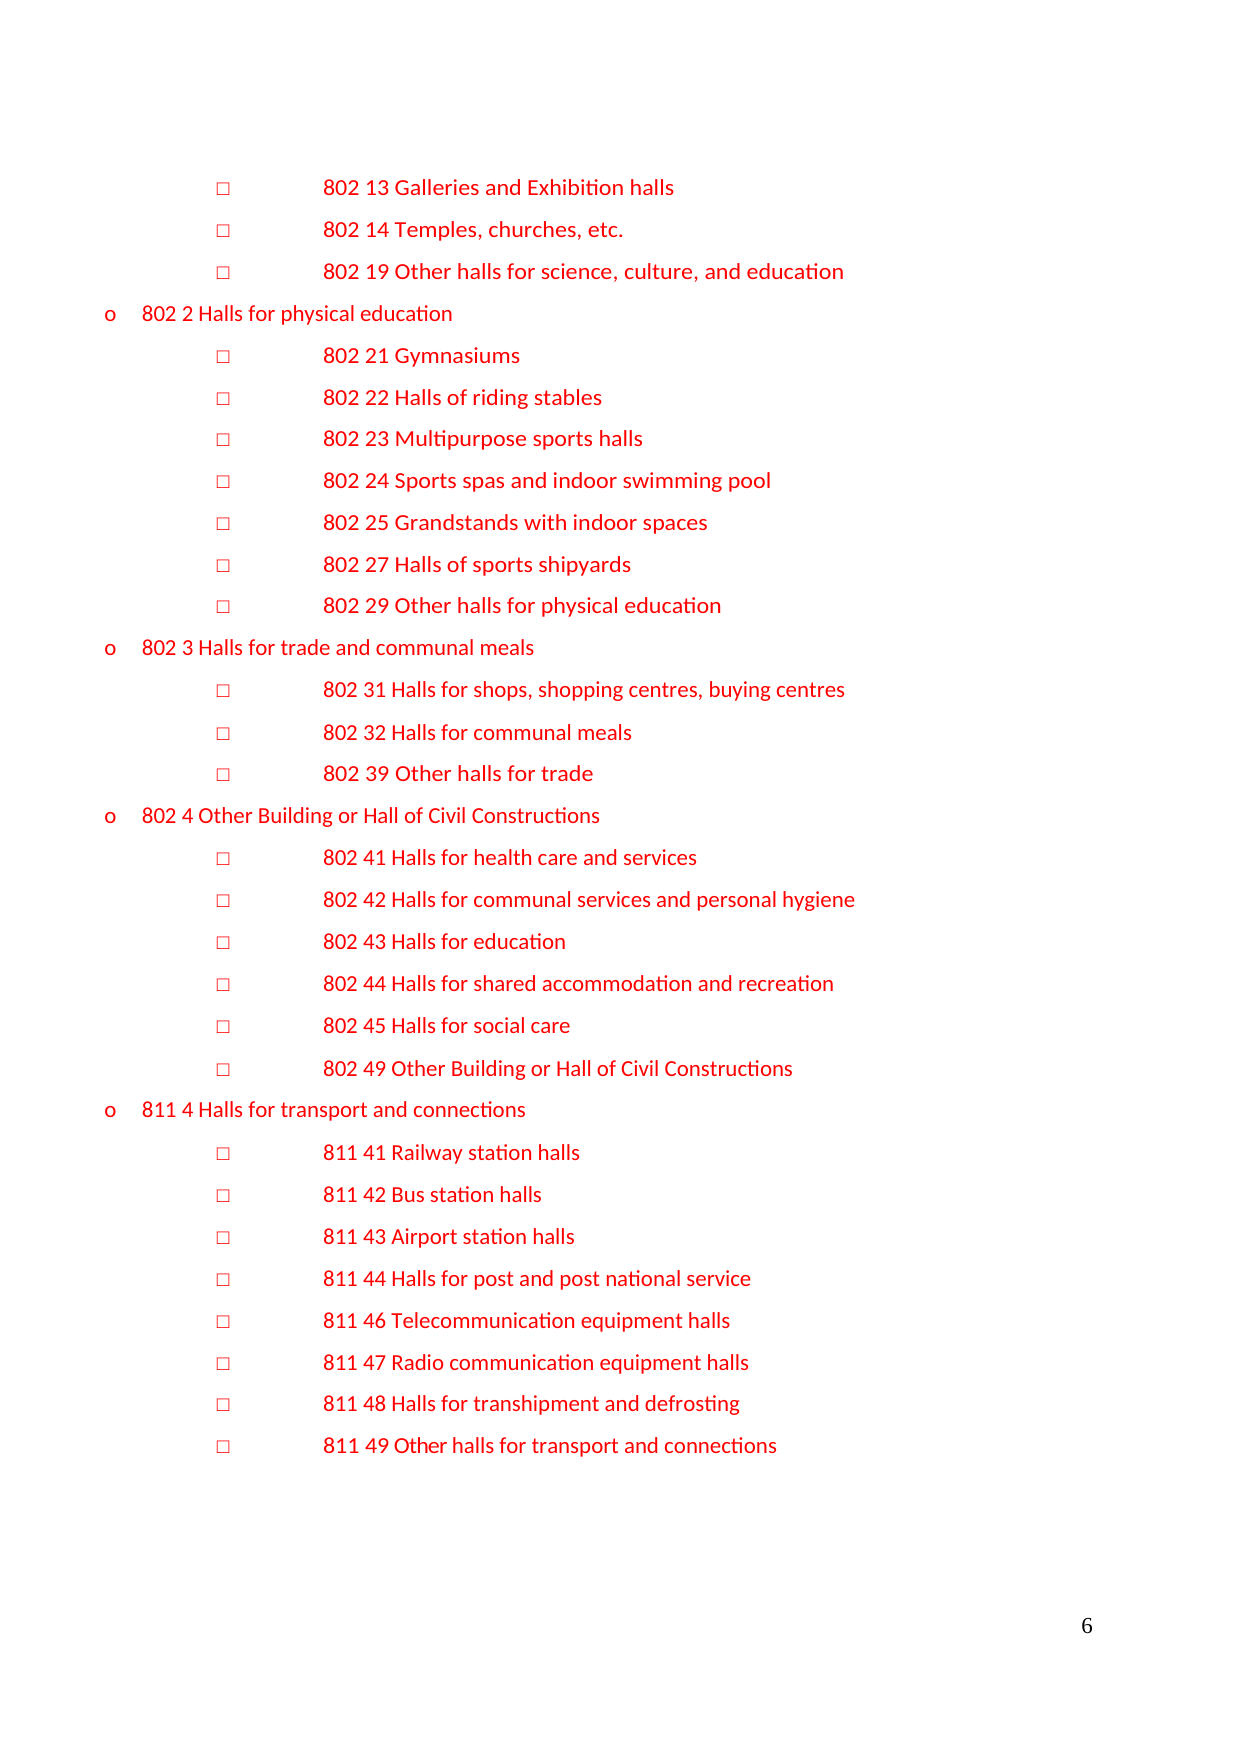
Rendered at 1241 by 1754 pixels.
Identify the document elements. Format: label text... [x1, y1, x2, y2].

list 811 42 Bus station halls [217, 1180, 1103, 1208]
list 811 4 Halls for transport and connections [104, 1096, 1103, 1124]
list 802 43 Halls for education [217, 927, 1103, 956]
list 802 39 Other halls for trade [217, 759, 1103, 787]
list 802 32 Halls for communal meals [217, 718, 1103, 746]
list 802 14 Temples, churches, etc. [217, 215, 1103, 243]
list 802 44 Halls for shared accommodation and recreation [217, 969, 1103, 998]
list 811 43 Airport station halls [217, 1222, 1103, 1250]
list 802 29 Other halls for physical education [217, 591, 1103, 619]
list 802 41 Halls for health care and services [217, 843, 1103, 871]
list 811 48 Halls for transhipment and defrosting [217, 1389, 1103, 1418]
list 811 47 Radio communication equipment halls [217, 1348, 1103, 1376]
list 802 22 Halls of riding stables [217, 383, 1103, 411]
list 811 44 Halls for post and post national service [217, 1264, 1103, 1292]
list 802 21 Gymnasiums [217, 341, 1103, 369]
list 811 49 Other halls for transport and connections [217, 1432, 1103, 1460]
list 802 49 Other Building or Hall of Civil Constructions [217, 1054, 1103, 1082]
list 802 25 Grandstands with indoor spaces [217, 508, 1103, 536]
list 802 2 Halls for physical education [104, 299, 1103, 327]
list 802 42 Halls for communal services and personal hygiene [217, 885, 1103, 913]
list 802 27 Halls of sports shipyards [217, 550, 1103, 578]
list 802 45 Halls for social care [217, 1012, 1103, 1040]
list 811 41 Railway station halls [217, 1138, 1103, 1166]
list 811 46 Telecommunication equipment halls [217, 1306, 1103, 1334]
list 802 4 Other Building or Hall of Civil Constructions [104, 801, 1103, 829]
list 802 23 Multipurpose sports halls [217, 424, 1103, 452]
list 802 19 Other halls for science, culture, and education [217, 257, 1103, 285]
list 802 13 Galleries and Exhibition halls [217, 173, 1103, 201]
list 802 31 Halls for shops, shopping centres, buying centres [217, 676, 1103, 703]
list 802 3 Halls for trade and communal meals [104, 633, 1103, 661]
list 802 24 Sports spas and indoor swimming pool [217, 466, 1103, 494]
